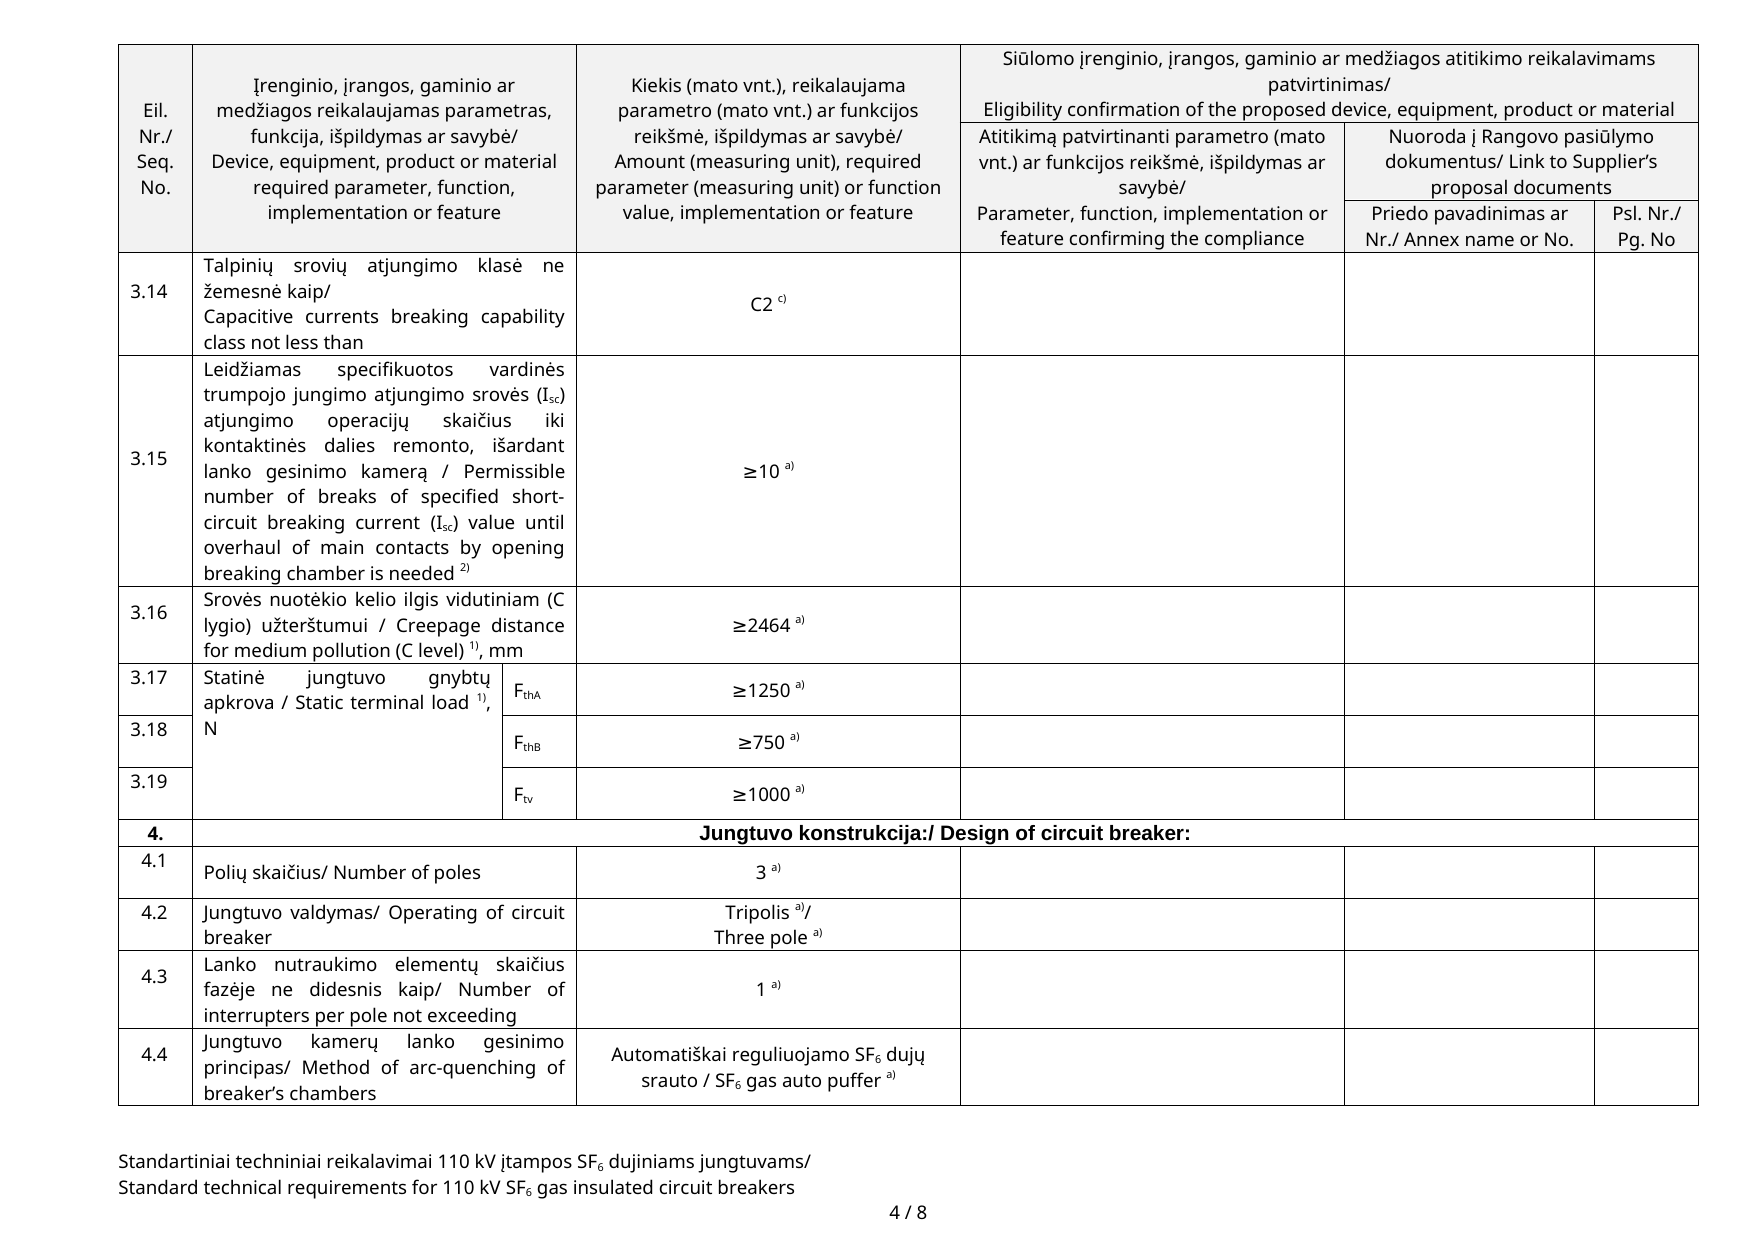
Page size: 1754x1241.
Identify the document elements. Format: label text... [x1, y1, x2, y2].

table_cell [1595, 899, 1698, 950]
table_cell Srovės nuotėkio kelio ilgis vidutiniam (C lygio) užterštumui / Creepage distance for medium pollution (C level) 1), mm [193, 587, 576, 663]
table_cell [119, 899, 192, 950]
table_cell Psl. Nr./ Pg. No [1595, 201, 1698, 252]
table_cell [1345, 951, 1594, 1028]
table_cell [119, 768, 192, 819]
table_cell Tripolis a)/ Three pole a) [577, 899, 960, 950]
table_header Kiekis (mato vnt.), reikalaujama parametro (mato vnt.) ar funkcijos reikšmė, išpildymas ar savybė/ Amount (measuring unit), required parameter (measuring unit) or function value, implementation or feature [577, 45, 960, 252]
table_cell [1345, 587, 1594, 663]
table_cell [961, 847, 1344, 898]
table_cell 3 a) [577, 847, 960, 898]
table_cell 4. [119, 820, 192, 846]
table_cell [119, 253, 192, 355]
table_cell [1345, 1029, 1594, 1105]
table_cell [1345, 664, 1594, 715]
table_cell Jungtuvo valdymas/ Operating of circuit breaker [193, 899, 576, 950]
table_cell Nuoroda į Rangovo pasiūlymo dokumentus/ Link to Supplier’s proposal documents [1345, 123, 1698, 199]
table_cell [119, 716, 192, 767]
table_cell Priedo pavadinimas ar Nr./ Annex name or No. [1345, 201, 1594, 252]
table_cell Ftv [503, 768, 576, 819]
table_header Siūlomo įrenginio, įrangos, gaminio ar medžiagos atitikimo reikalavimams patvirtinimas/ Eligibility confirmation of the proposed device, equipment, product or material [961, 45, 1698, 122]
table_cell [1595, 716, 1698, 767]
table_cell [961, 1029, 1344, 1105]
table_cell Atitikimą patvirtinanti parametro (mato vnt.) ar funkcijos reikšmė, išpildymas ar savybė/ Parameter, function, implementation or feature confirming the compliance [961, 123, 1344, 252]
table_cell [1345, 847, 1594, 898]
table_cell ≥2464 a) [577, 587, 960, 663]
table_cell ≥1000 a) [577, 768, 960, 819]
table_header Įrenginio, įrangos, gaminio ar medžiagos reikalaujamas parametras, funkcija, išpildymas ar savybė/ Device, equipment, product or material required parameter, function, implementation or feature [193, 45, 576, 252]
table_cell [961, 899, 1344, 950]
table_header Eil. Nr./ Seq. No. [119, 45, 192, 252]
table_cell [961, 664, 1344, 715]
table_cell [1595, 768, 1698, 819]
table_cell [1595, 587, 1698, 663]
table_cell [1595, 253, 1698, 355]
table_cell [961, 951, 1344, 1028]
table_cell [1345, 356, 1594, 586]
table_cell [1345, 768, 1594, 819]
table_cell Polių skaičius/ Number of poles [193, 847, 576, 898]
table_cell [961, 356, 1344, 586]
table_cell [119, 951, 192, 1028]
table_cell [1345, 253, 1594, 355]
table_cell [1345, 899, 1594, 950]
table_cell [1595, 356, 1698, 586]
table_cell 1 a) [577, 951, 960, 1028]
table_cell Talpinių srovių atjungimo klasė ne žemesnė kaip/ Capacitive currents breaking capability class not less than [193, 253, 576, 355]
table_cell ≥1250 a) [577, 664, 960, 715]
table_cell FthA [503, 664, 576, 715]
table_cell [1595, 1029, 1698, 1105]
table_cell [1595, 664, 1698, 715]
table_cell [119, 847, 192, 898]
table_cell ≥750 a) [577, 716, 960, 767]
table_cell Jungtuvo kamerų lanko gesinimo principas/ Method of arc-quenching of breaker’s chambers [193, 1029, 576, 1105]
table_cell [961, 716, 1344, 767]
table_cell [1345, 716, 1594, 767]
table_cell [119, 356, 192, 586]
table_cell Automatiškai reguliuojamo SF6 dujų srauto / SF6 gas auto puffer a) [577, 1029, 960, 1105]
table_cell [1595, 951, 1698, 1028]
table_cell [961, 768, 1344, 819]
table_cell [119, 587, 192, 663]
table_cell FthB [503, 716, 576, 767]
table_cell C2 c) [577, 253, 960, 355]
table_cell [961, 253, 1344, 355]
table_cell [119, 664, 192, 715]
table_cell Jungtuvo konstrukcija:/ Design of circuit breaker: [193, 820, 1698, 846]
table_cell [1595, 847, 1698, 898]
table_cell [119, 1029, 192, 1105]
table_cell Lanko nutraukimo elementų skaičius fazėje ne didesnis kaip/ Number of interrupters per pole not exceeding [193, 951, 576, 1028]
table_cell ≥10 a) [577, 356, 960, 586]
table_cell Statinė jungtuvo gnybtų apkrova / Static terminal load 1), N [193, 664, 502, 819]
table_cell [961, 587, 1344, 663]
table_cell Leidžiamas specifikuotos vardinės trumpojo jungimo atjungimo srovės (Isc) atjungimo operacijų skaičius iki kontaktinės dalies remonto, išardant lanko gesinimo kamerą / Permissible number of breaks of specified short-circuit breaking current (Isc) value until overhaul of main contacts by opening breaking chamber is needed 2) [193, 356, 576, 586]
